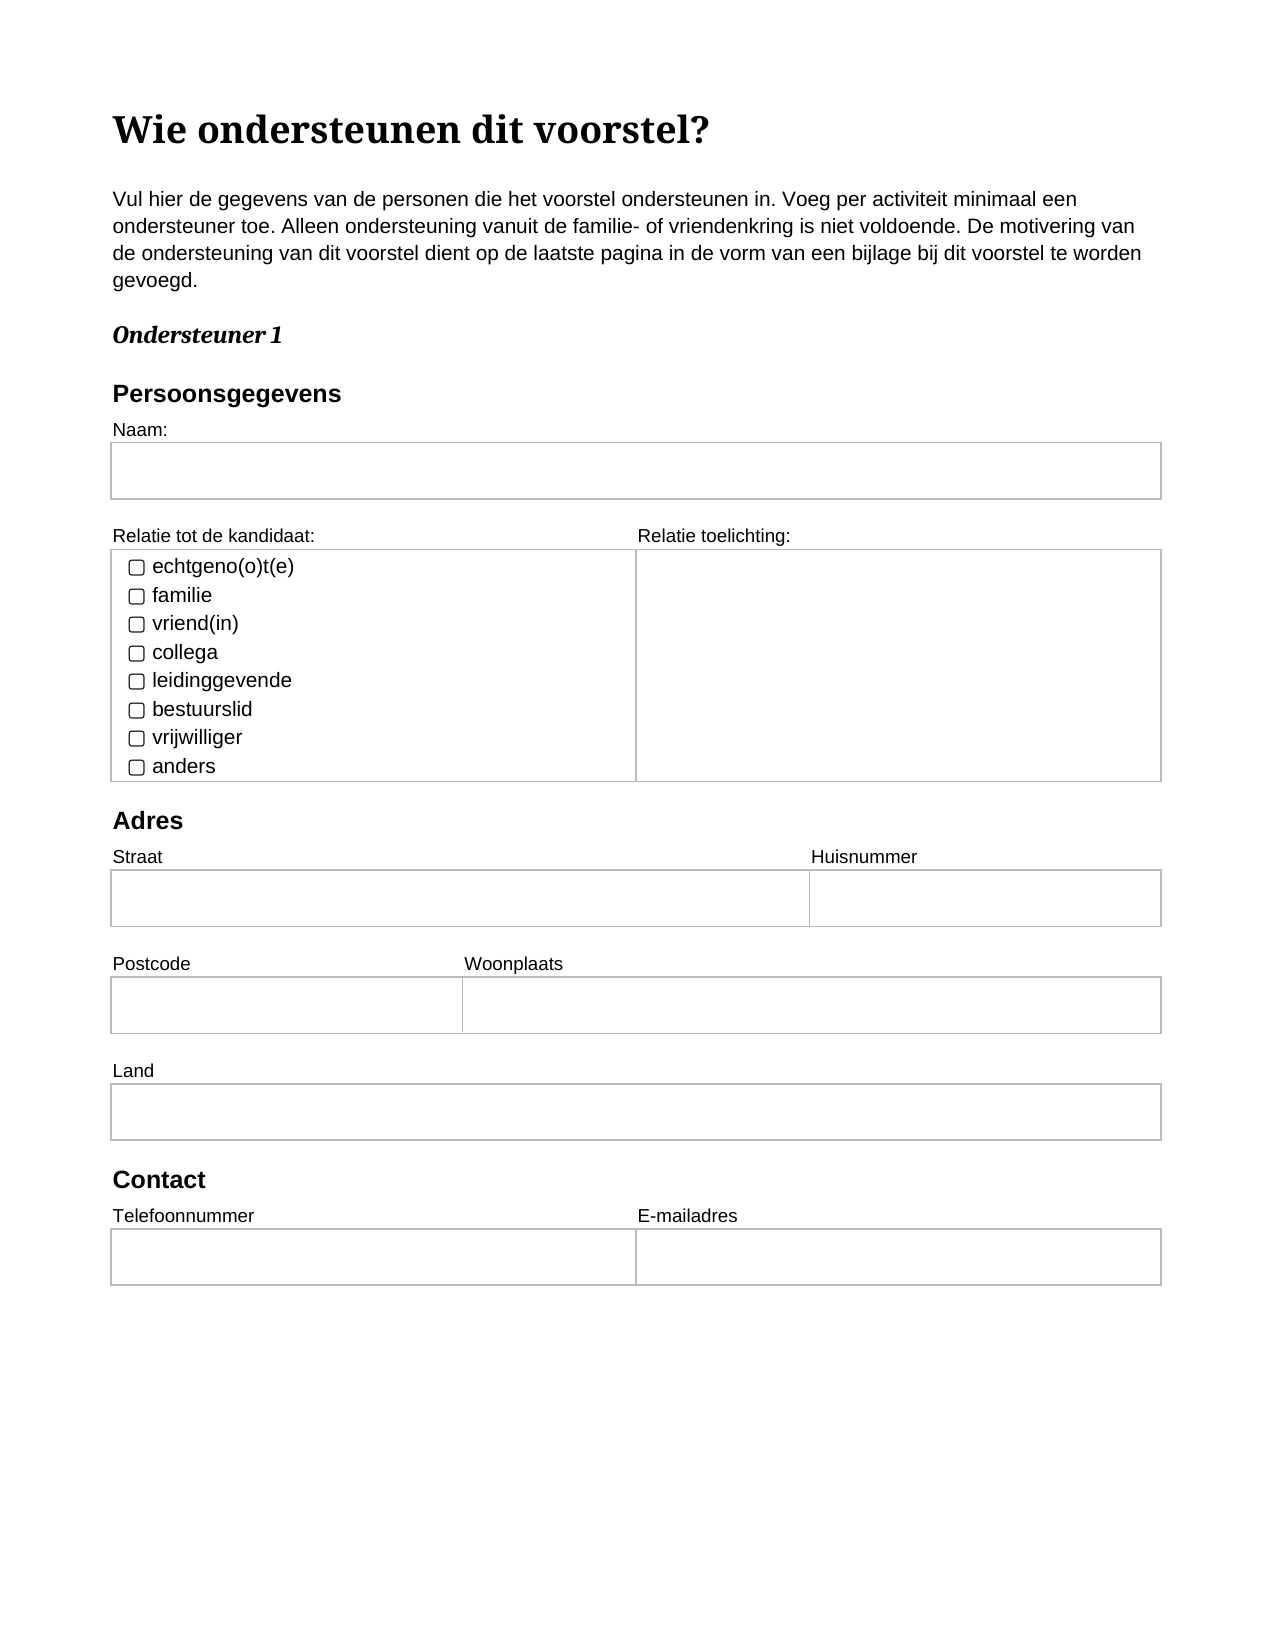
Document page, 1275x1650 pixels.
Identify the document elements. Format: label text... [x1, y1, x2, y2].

text Vul hier de gegevens van de personen die het voorstel ondersteunen in. Voeg per activiteit minimaal een ondersteuner toe. Alleen ondersteuning vanuit de familie- of vriendenkring is niet voldoende. De motivering van de ondersteuning van dit voorstel dient op de laatste pagina in de vorm van een bijlage bij dit voorstel te worden gevoegd. [112, 183, 1162, 292]
table_cell [112, 1085, 1160, 1139]
table_cell ▢ echtgeno(o)t(e) ▢ familie ▢ vriend(in) ▢ collega ▢ leidinggevende ▢ bestuurslid ▢ vrijwilliger ▢ anders [112, 550, 635, 781]
table_cell [637, 1230, 1160, 1284]
table_header Telefoonnummer [111, 1203, 636, 1228]
subtitle Persoonsgegevens [112, 379, 1162, 407]
subtitle Wie ondersteunen dit voorstel? [112, 103, 1162, 154]
table_header Woonplaats [463, 951, 1161, 976]
table_header Postcode [111, 951, 462, 976]
table_header Naam: [111, 417, 1161, 442]
table_cell [637, 550, 1160, 781]
subtitle Contact [112, 1165, 1162, 1193]
table_cell [112, 1230, 635, 1284]
table_cell [112, 443, 1160, 498]
table_header Relatie tot de kandidaat: [111, 524, 636, 548]
table_header Relatie toelichting: [636, 524, 1161, 548]
table_header E-mailadres [636, 1203, 1161, 1228]
table_cell [112, 978, 462, 1032]
table_header Land [111, 1058, 1161, 1083]
table_cell [810, 871, 1160, 926]
table_header Huisnummer [809, 844, 1161, 869]
table_header Straat [111, 844, 809, 869]
table_cell [463, 978, 1160, 1032]
subtitle Ondersteuner 1 [112, 321, 1162, 349]
table_cell [112, 871, 809, 926]
subtitle Adres [112, 806, 1162, 835]
